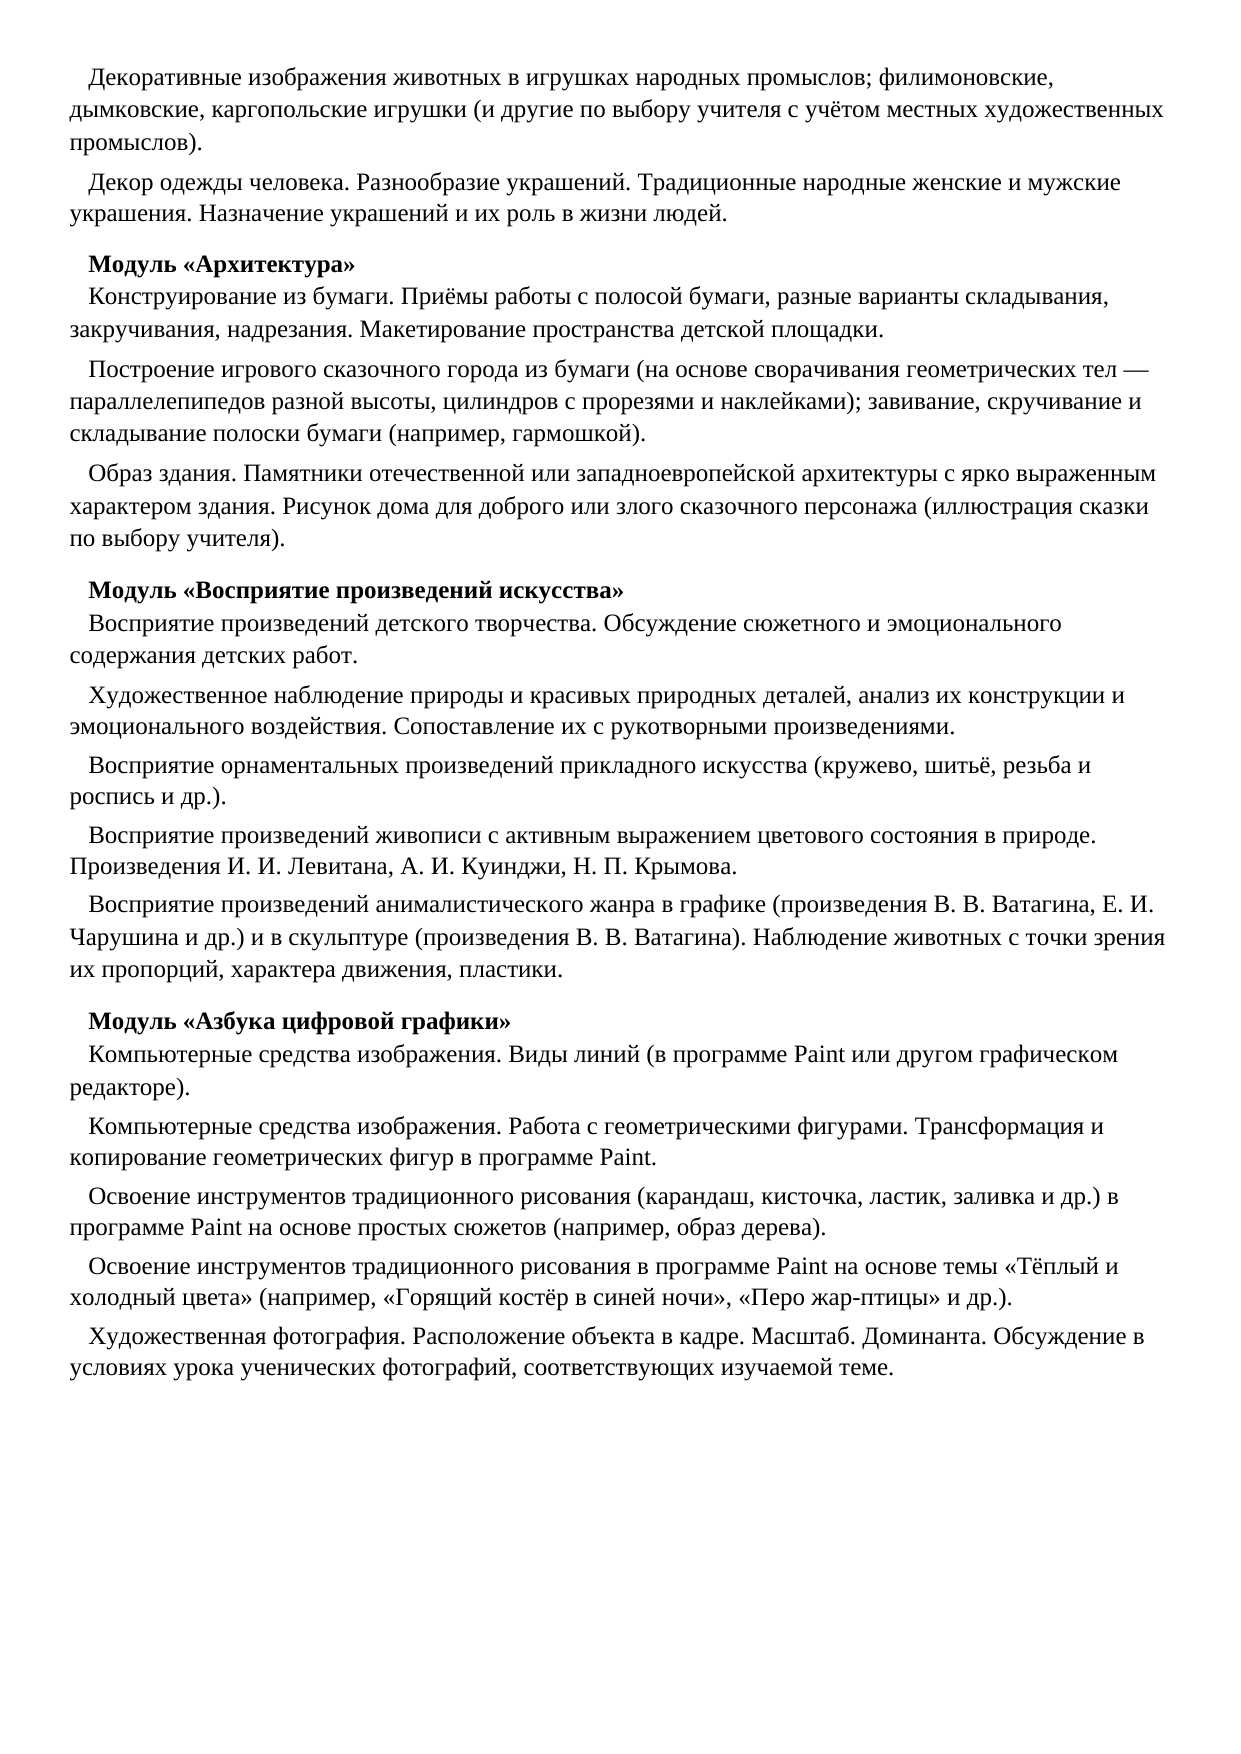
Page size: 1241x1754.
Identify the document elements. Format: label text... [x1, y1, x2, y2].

text Восприятие произведений живописи с активным выражением цветового состояния в природе. Произведения И. И. Левитана, А. И. Куинджи, Н. П. Крымова. [69, 820, 1108, 880]
text Модуль «Азбука цифровой графики» Компьютерные средства изображения. Виды линий (в программе Paint или другом графическом редакторе). [69, 1006, 1123, 1100]
text Модуль «Архитектура» Конструирование из бумаги. Приёмы работы с полосой бумаги, разные варианты складывания, закручивания, надрезания. Макетирование пространства детской площадки. [69, 249, 1123, 343]
text Восприятие произведений анималистического жанра в графике (произведения В. В. Ватагина, Е. И. Чарушина и др.) и в скульптуре (произведения В. В. Ватагина). Наблюдение животных с точки зрения их пропорций, характера движения, пластики. [69, 889, 1168, 983]
text Модуль «Восприятие произведений искусства» Восприятие произведений детского творчества. Обсуждение сюжетного и эмоционального содержания детских работ. [69, 575, 1063, 669]
text Восприятие орнаментальных произведений прикладного искусства (кружево, шитьё, резьба и роспись и др.). [69, 750, 1093, 810]
text Художественная фотография. Расположение объекта в кадре. Масштаб. Доминанта. Обсуждение в условиях урока ученических фотографий, соответствующих изучаемой теме. [69, 1321, 1153, 1381]
text Декор одежды человека. Разнообразие украшений. Традиционные народные женские и мужские украшения. Назначение украшений и их роль в жизни людей. [69, 167, 1123, 227]
text Образ здания. Памятники отечественной или западноевропейской архитектуры с ярко выраженным характером здания. Рисунок дома для доброго или злого сказочного персонажа (иллюстрация сказки по выбору учителя). [69, 458, 1168, 552]
text Компьютерные средства изображения. Работа с геометрическими фигурами. Трансформация и копирование геометрических фигур в программе Paint. [69, 1111, 1108, 1171]
text Освоение инструментов традиционного рисования в программе Paint на основе темы «Тёплый и холодный цвета» (например, «Горящий костёр в синей ночи», «Перо жар-птицы» и др.). [69, 1251, 1123, 1311]
text Построение игрового сказочного города из бумаги (на основе сворачивания геометрических тел —параллелепипедов разной высоты, цилиндров с прорезями и наклейками); завивание, скручивание и складывание полоски бумаги (например, гармошкой). [69, 354, 1153, 447]
text Декоративные изображения животных в игрушках народных промыслов; филимоновские, дымковские, каргопольские игрушки (и другие по выбору учителя с учётом местных художественных промыслов). [69, 62, 1168, 156]
text Художественное наблюдение природы и красивых природных деталей, анализ их конструкции и эмоционального воздействия. Сопоставление их с рукотворными произведениями. [69, 680, 1138, 740]
text Освоение инструментов традиционного рисования (карандаш, кисточка, ластик, заливка и др.) в программе Paint на основе простых сюжетов (например, образ дерева). [69, 1181, 1123, 1241]
